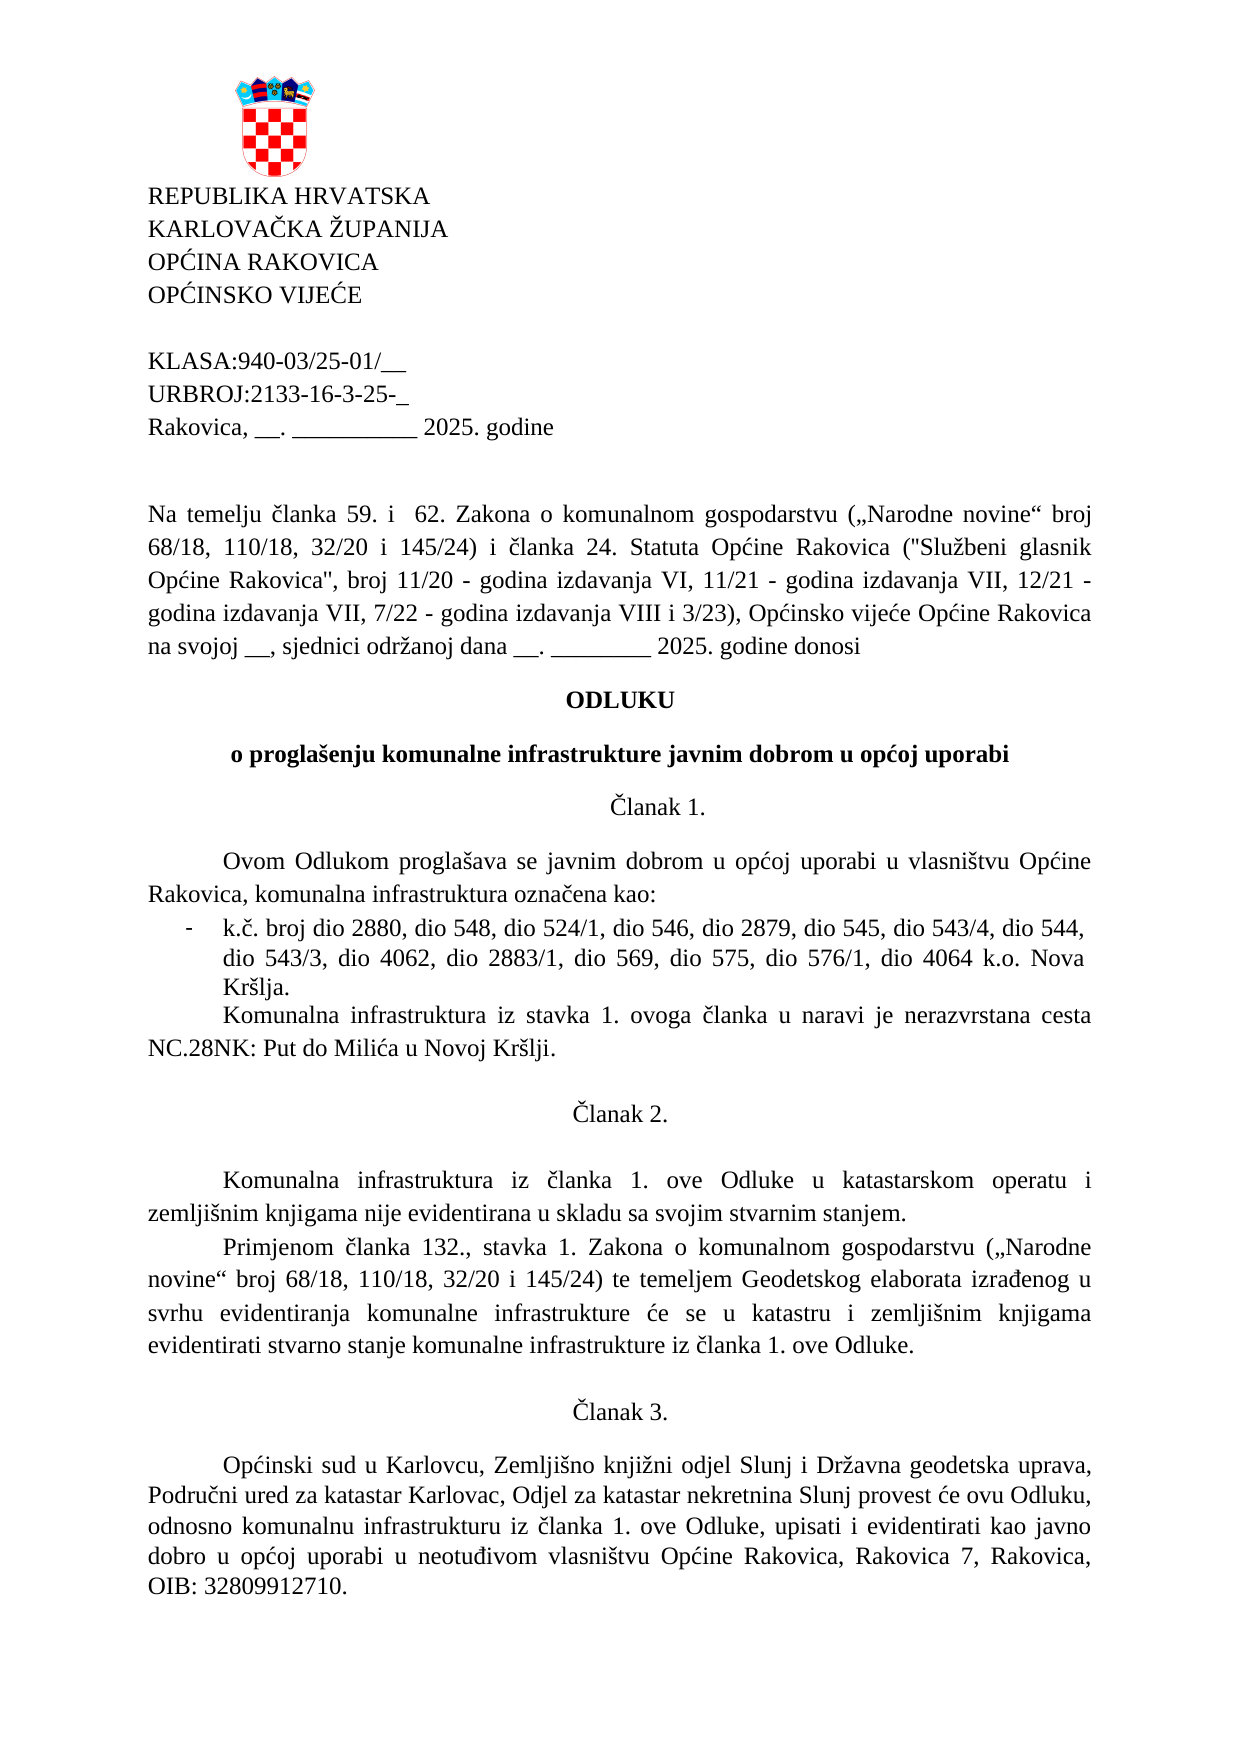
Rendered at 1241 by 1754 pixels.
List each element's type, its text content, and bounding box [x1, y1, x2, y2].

text KLASA:940-03/25-01/__ [148, 346, 1093, 375]
text Komunalna infrastruktura iz članka 1. ove Odluke u katastarskom operatu i zemljišnim knjigama nije evidentirana u skladu sa svojim stvarnim stanjem. [148, 1166, 1093, 1227]
text ODLUKU [148, 685, 1093, 713]
text Ovom Odlukom proglašava se javnim dobrom u općoj uporabi u vlasništvu Općine Rakovica, komunalna infrastruktura označena kao: [148, 846, 1093, 908]
picture [235, 76, 315, 177]
text Rakovica, __. __________ 2025. godine [148, 412, 1093, 441]
text Komunalna infrastruktura iz stavka 1. ovoga članka u naravi je nerazvrstana cesta NC.28NK: Put do Milića u Novoj Kršlji. [148, 1000, 1093, 1062]
text Na temelju članka 59. i 62. Zakona o komunalnom gospodarstvu („Narodne novine“ broj 68/18, 110/18, 32/20 i 145/24) i članka 24. Statuta Općine Rakovica (''Službeni glasnik Općine Rakovica'', broj 11/20 - godina izdavanja VI, 11/21 - godina izdavanja VII, 12/21 - godina izdavanja VII, 7/22 - godina izdavanja VIII i 3/23), Općinsko vijeće Općine Rakovica na svojoj __, sjednici održanoj dana __. ________ 2025. godine donosi [148, 499, 1093, 660]
text Članak 2. [148, 1099, 1093, 1128]
text URBROJ:2133-16-3-25-_ [148, 379, 1093, 408]
text o proglašenju komunalne infrastrukture javnim dobrom u općoj uporabi [148, 739, 1093, 767]
text Primjenom članka 132., stavka 1. Zakona o komunalnom gospodarstvu („Narodne novine“ broj 68/18, 110/18, 32/20 i 145/24) te temeljem Geodetskog elaborata izrađenog u svrhu evidentiranja komunalne infrastrukture će se u katastru i zemljišnim knjigama evidentirati stvarno stanje komunalne infrastrukture iz članka 1. ove Odluke. [148, 1232, 1093, 1359]
text Članak 1. [148, 792, 1093, 821]
text OPĆINA RAKOVICA [148, 247, 1093, 276]
list k.č. broj dio 2880, dio 548, dio 524/1, dio 546, dio 2879, dio 545, dio 543/4, dio 544, dio 543/3, dio 4062, dio 2883/1, dio 569, dio 575, dio 576/1, dio 4064 k.o. Nova Kršlja. [185, 912, 1086, 1000]
text OPĆINSKO VIJEĆE [148, 280, 1093, 309]
text Članak 3. [148, 1397, 1093, 1425]
text Općinski sud u Karlovcu, Zemljišno knjižni odjel Slunj i Državna geodetska uprava, Područni ured za katastar Karlovac, Odjel za katastar nekretnina Slunj provest će ovu Odluku, odnosno komunalnu infrastrukturu iz članka 1. ove Odluke, upisati i evidentirati kao javno dobro u općoj uporabi u neotuđivom vlasništvu Općine Rakovica, Rakovica 7, Rakovica, OIB: 32809912710. [148, 1451, 1093, 1600]
text REPUBLIKA HRVATSKA [148, 181, 1093, 209]
text KARLOVAČKA ŽUPANIJA [148, 214, 1093, 243]
